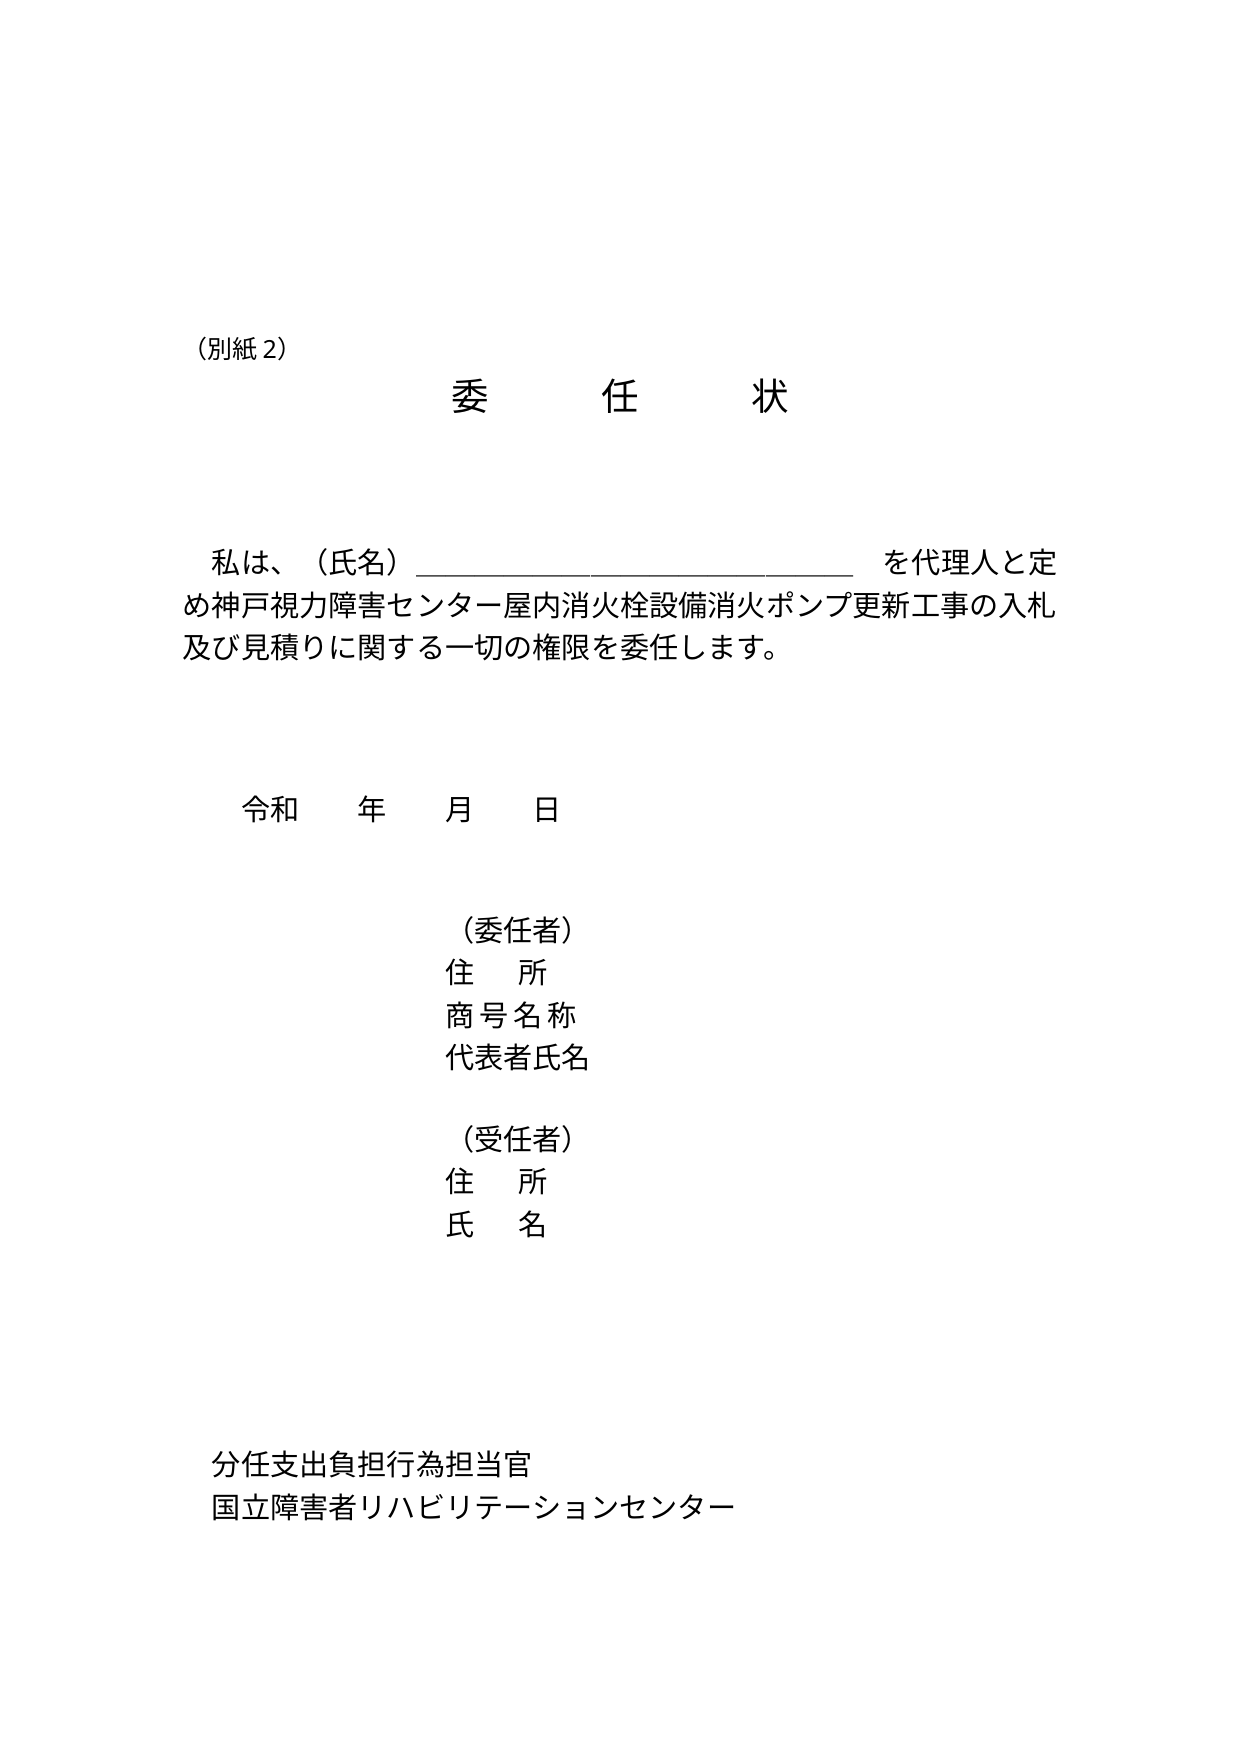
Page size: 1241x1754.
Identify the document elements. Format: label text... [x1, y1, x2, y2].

text 住所 [182, 1159, 1058, 1201]
text 代表者氏名 [182, 1034, 1058, 1077]
text 分任支出負担行為担当官 [182, 1442, 1058, 1484]
text 商号名称 [182, 992, 1058, 1034]
text 令和 年 月 日 [182, 786, 1058, 828]
text （受任者） [182, 1117, 1058, 1159]
text （委任者） [182, 908, 1058, 950]
text 委 任 状 [182, 367, 1058, 421]
text 住所 [182, 950, 1058, 992]
text （別紙2） [182, 329, 1058, 367]
text 氏名 [182, 1201, 1058, 1243]
text 国立障害者リハビリテーションセンター [182, 1484, 1058, 1526]
text 私は、（氏名）＿＿＿＿＿＿＿＿＿＿＿＿＿＿＿ を代理人と定め神戸視力障害センター屋内消火栓設備消火ポンプ更新工事の入札及び見積りに関する一切の権限を委任します。 [182, 540, 1058, 667]
